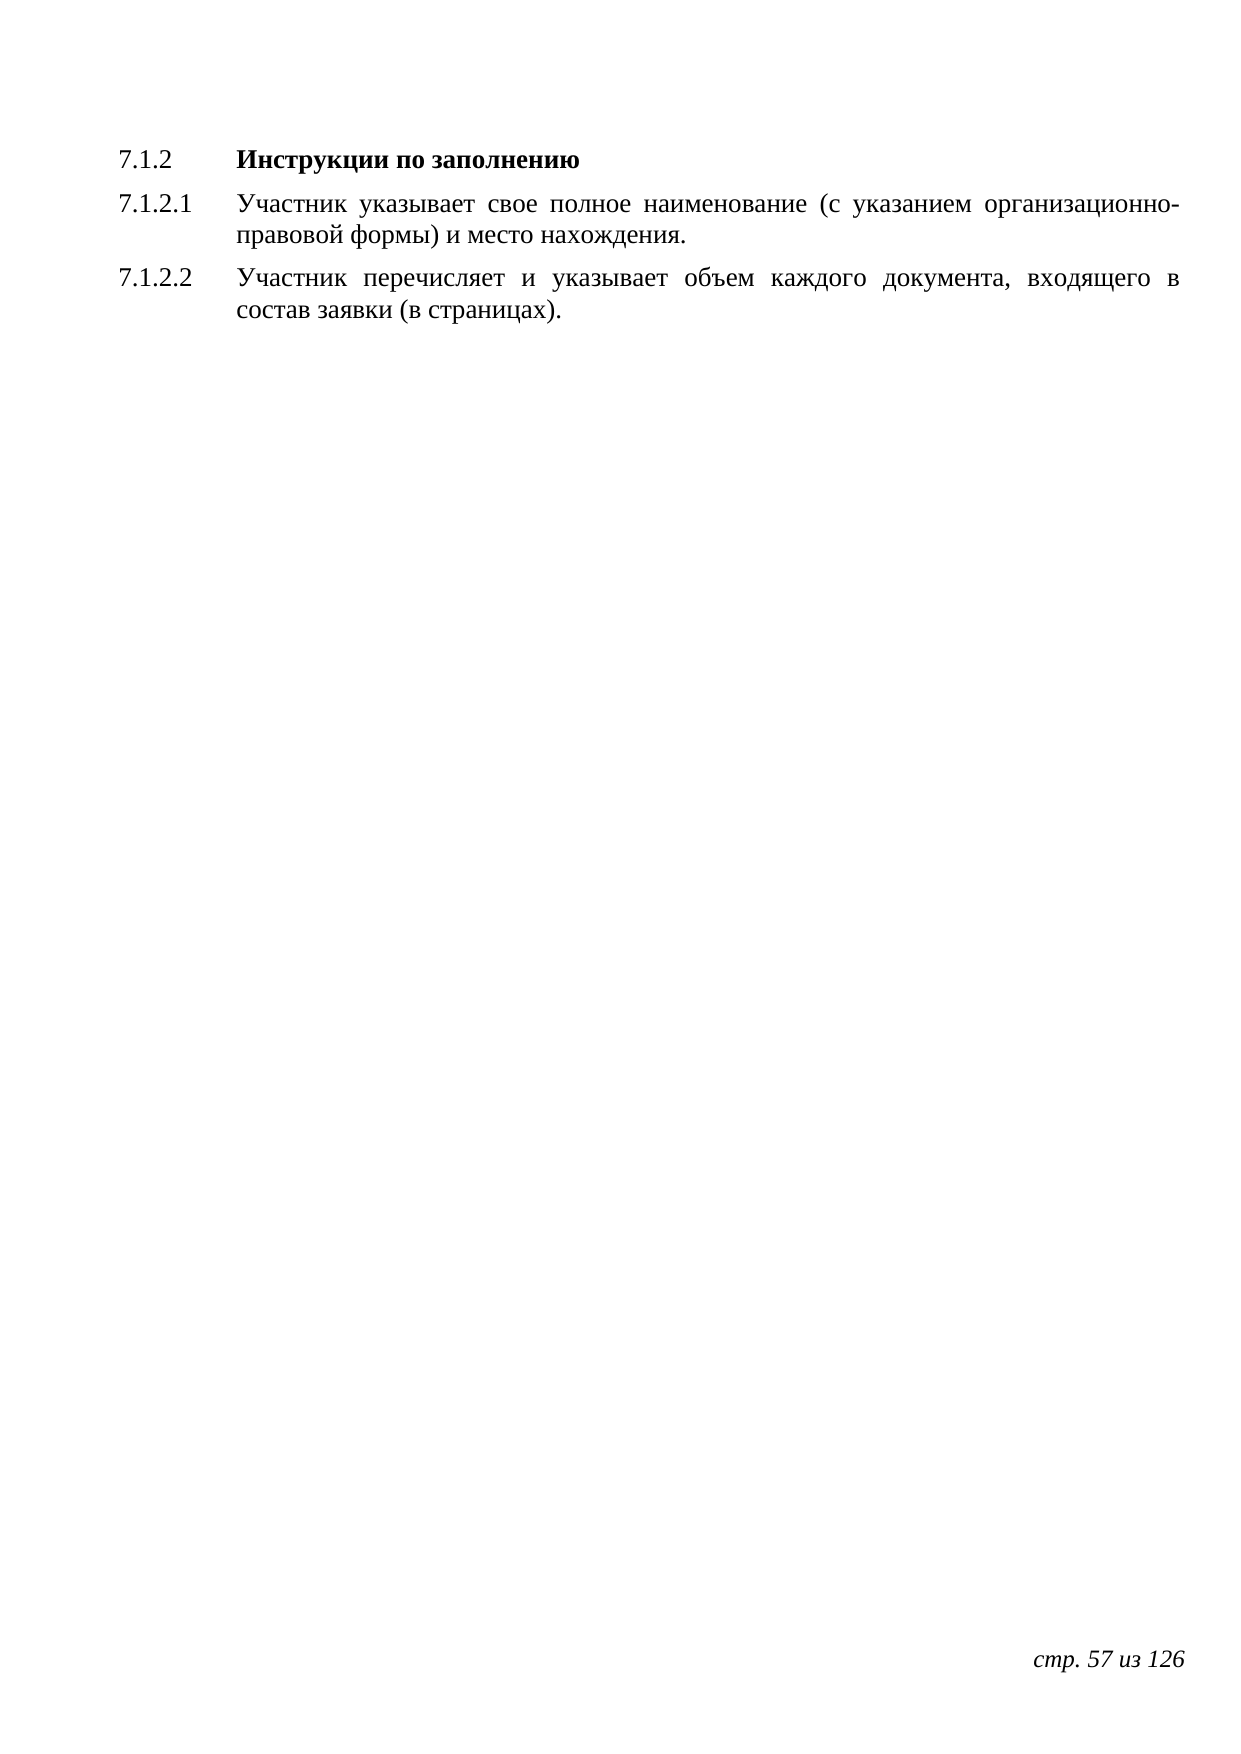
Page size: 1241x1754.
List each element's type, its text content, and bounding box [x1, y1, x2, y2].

list Участник перечисляет и указывает объем каждого документа, входящего в состав заявки (в страницах). [118, 262, 1181, 324]
list Инструкции по заполнению [118, 143, 1181, 174]
list Участник указывает свое полное наименование (с указанием организационно-правовой формы) и место нахождения. [118, 187, 1181, 249]
